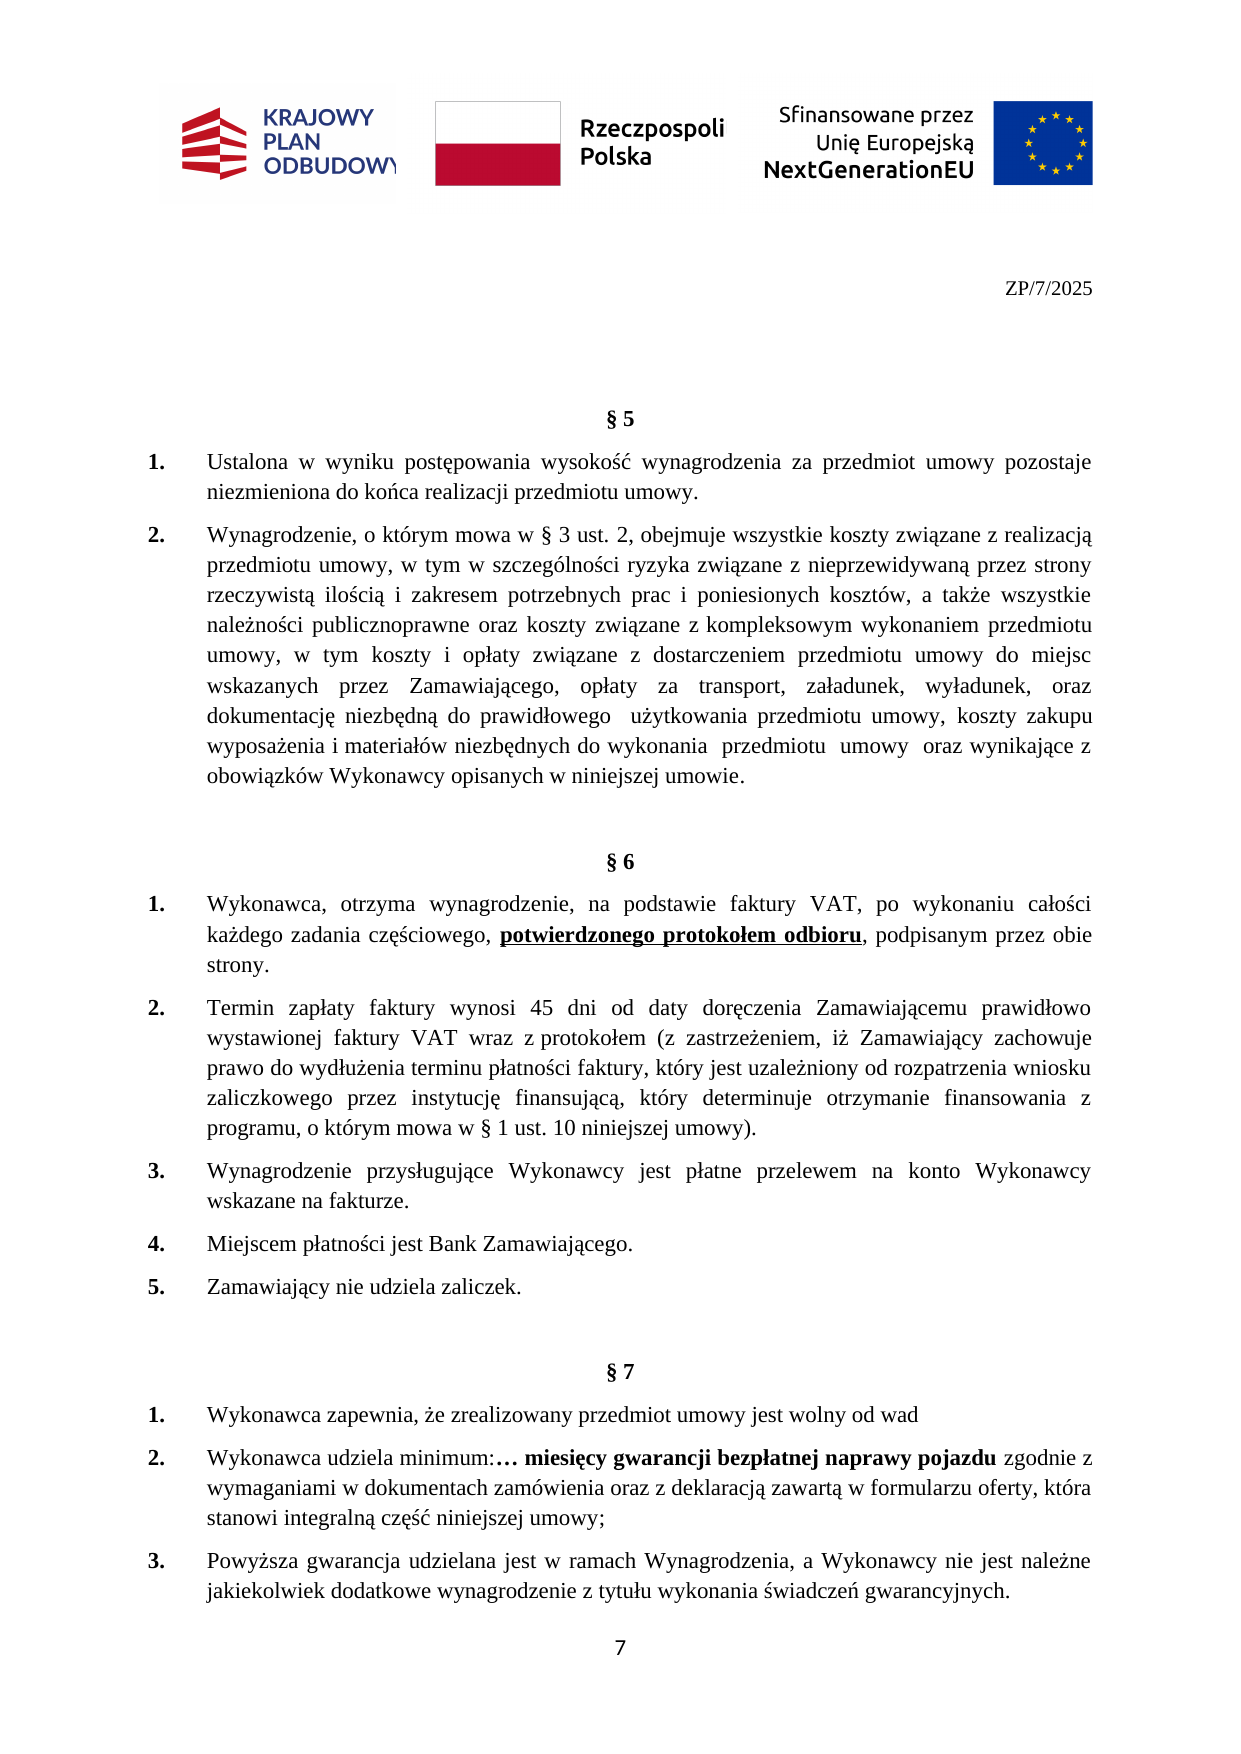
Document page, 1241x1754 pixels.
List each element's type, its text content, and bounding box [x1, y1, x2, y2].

list Zamawiający nie udziela zaliczek. [148, 1273, 1093, 1299]
list Wykonawca udziela minimum:… miesięcy gwarancji bezpłatnej naprawy pojazdu zgodnie z wymaganiami w dokumentach zamówienia oraz z deklaracją zawartą w formularzu oferty, która stanowi integralną część niniejszej umowy; [148, 1443, 1093, 1530]
list Miejscem płatności jest Bank Zamawiającego. [148, 1230, 1093, 1256]
list Wynagrodzenie przysługujące Wykonawcy jest płatne przelewem na konto Wykonawcy wskazane na fakturze. [148, 1157, 1093, 1214]
list Wykonawca zapewnia, że zrealizowany przedmiot umowy jest wolny od wad [148, 1401, 1093, 1427]
list Wykonawca, otrzyma wynagrodzenie, na podstawie faktury VAT, po wykonaniu całości każdego zadania częściowego, potwierdzonego protokołem odbioru, podpisanym przez obie strony. [148, 890, 1093, 977]
text § 5 [148, 405, 1093, 431]
text § 7 [148, 1358, 1093, 1384]
text § 6 [148, 848, 1093, 874]
list Termin zapłaty faktury wynosi 45 dni od daty doręczenia Zamawiającemu prawidłowo wystawionej faktury VAT wraz z protokołem (z zastrzeżeniem, iż Zamawiający zachowuje prawo do wydłużenia terminu płatności faktury, który jest uzależniony od rozpatrzenia wniosku zaliczkowego przez instytucję finansującą, który determinuje otrzymanie finansowania z programu, o którym mowa w § 1 ust. 10 niniejszej umowy). [148, 993, 1093, 1141]
list Wynagrodzenie, o którym mowa w § 3 ust. 2, obejmuje wszystkie koszty związane z realizacją przedmiotu umowy, w tym w szczególności ryzyka związane z nieprzewidywaną przez strony rzeczywistą ilością i zakresem potrzebnych prac i poniesionych kosztów, a także wszystkie należności publicznoprawne oraz koszty związane z kompleksowym wykonaniem przedmiotu umowy, w tym koszty i opłaty związane z dostarczeniem przedmiotu umowy do miejsc wskazanych przez Zamawiającego, opłaty za transport, załadunek, wyładunek, oraz dokumentację niezbędną do prawidłowego użytkowania przedmiotu umowy, koszty zakupu wyposażenia i materiałów niezbędnych do wykonania przedmiotu umowy oraz wynikające z obowiązków Wykonawcy opisanych w niniejszej umowie. [148, 521, 1093, 789]
list Ustalona w wyniku postępowania wysokość wynagrodzenia za przedmiot umowy pozostaje niezmieniona do końca realizacji przedmiotu umowy. [148, 448, 1093, 504]
list Powyższa gwarancja udzielana jest w ramach Wynagrodzenia, a Wykonawcy nie jest należne jakiekolwiek dodatkowe wynagrodzenie z tytułu wykonania świadczeń gwarancyjnych. [148, 1547, 1093, 1603]
